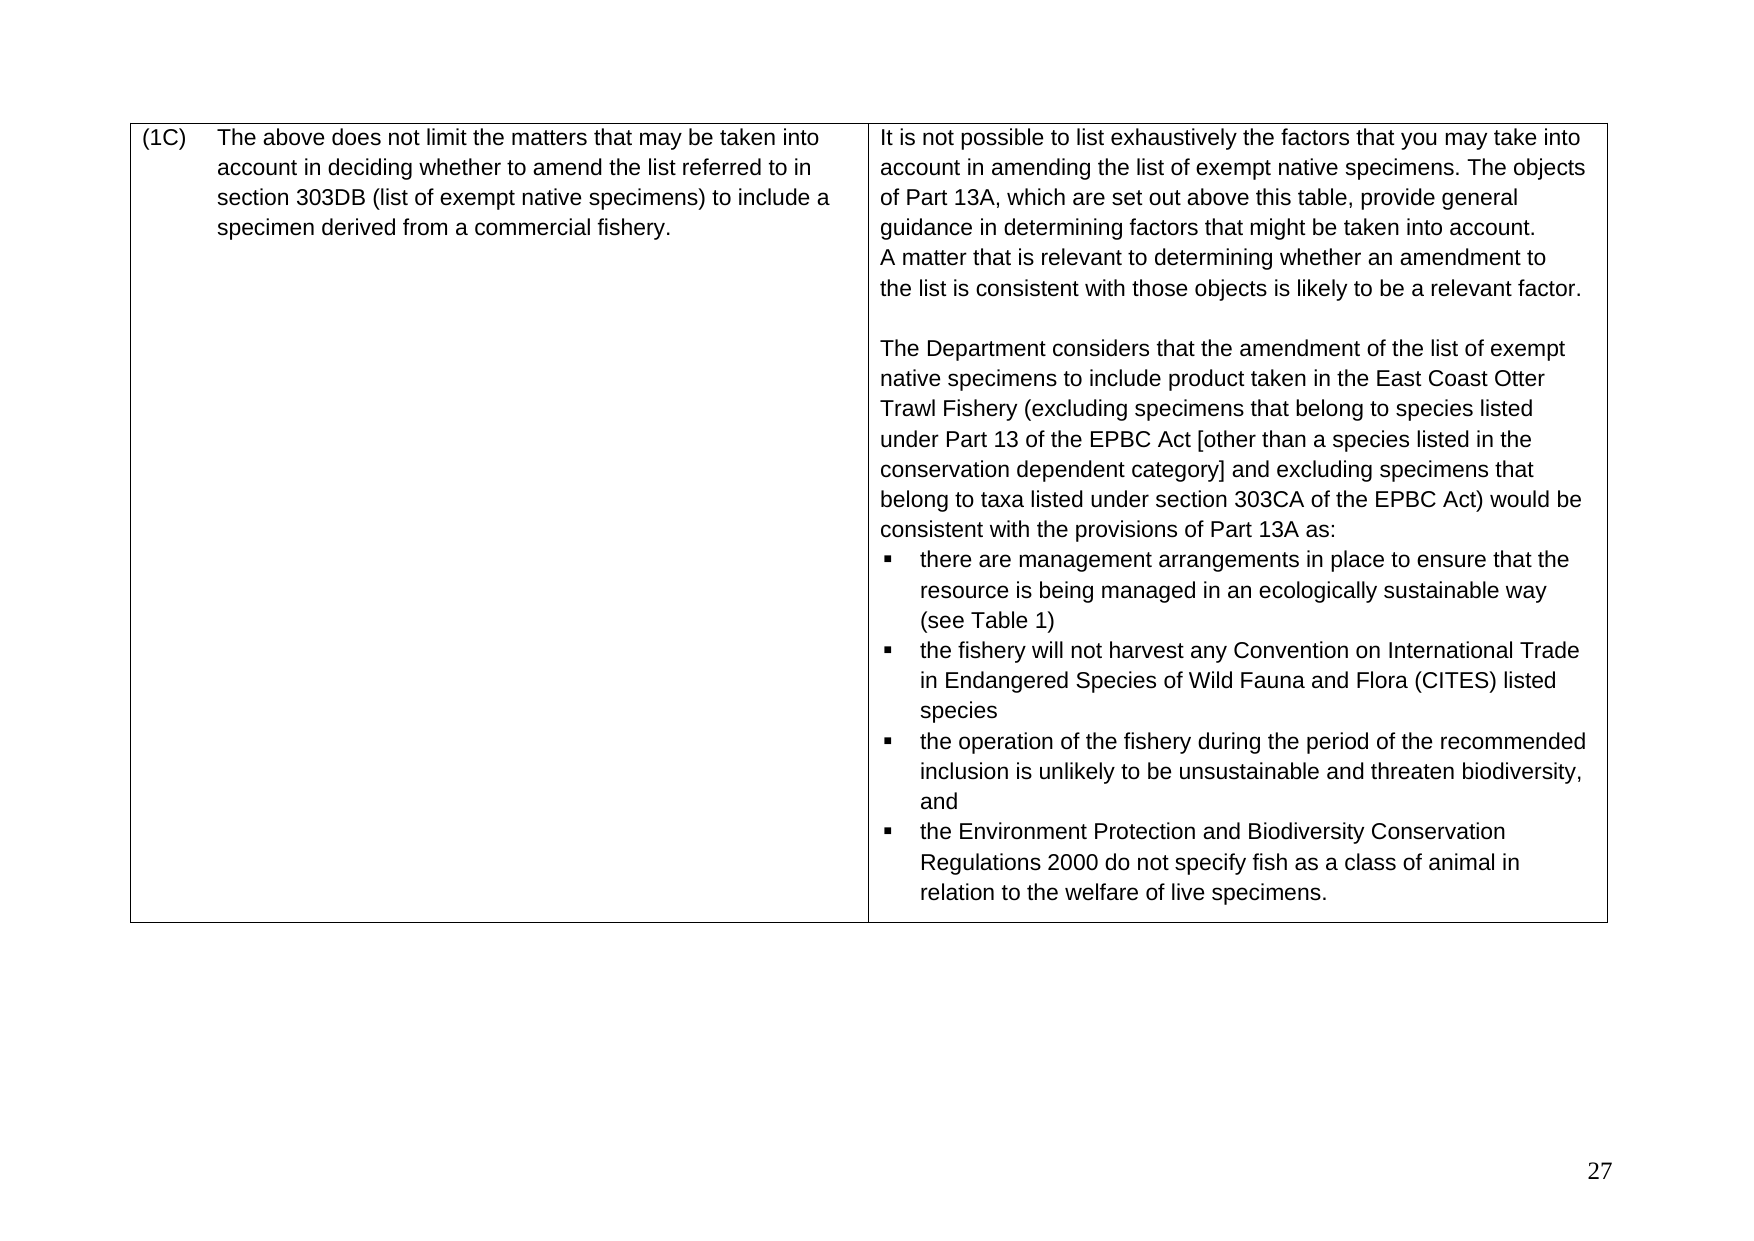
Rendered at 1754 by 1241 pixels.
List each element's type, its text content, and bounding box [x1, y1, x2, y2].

table_header It is not possible to list exhaustively the factors that you may take into account in amending the list of exempt native specimens. The objects of Part 13A, which are set out above this table, provide general guidance in determining factors that might be taken into account. A matter that is relevant to determining whether an amendment to the list is consistent with those objects is likely to be a relevant factor. The Department considers that the amendment of the list of exempt native specimens to include product taken in the East Coast Otter Trawl Fishery (excluding specimens that belong to species listed under Part 13 of the EPBC Act [other than a species listed in the conservation dependent category] and excluding specimens that belong to taxa listed under section 303CA of the EPBC Act) would be consistent with the provisions of Part 13A as: there are management arrangements in place to ensure that the resource is being managed in an ecologically sustainable way (see Table 1) the fishery will not harvest any Convention on International Trade in Endangered Species of Wild Fauna and Flora (CITES) listed species the operation of the fishery during the period of the recommended inclusion is unlikely to be unsustainable and threaten biodiversity, and the Environment Protection and Biodiversity Conservation Regulations 2000 do not specify fish as a class of animal in relation to the welfare of live specimens. [869, 124, 1607, 922]
table_header (1C) The above does not limit the matters that may be taken into account in deciding whether to amend the list referred to in section 303DB (list of exempt native specimens) to include a specimen derived from a commercial fishery. [131, 124, 868, 922]
